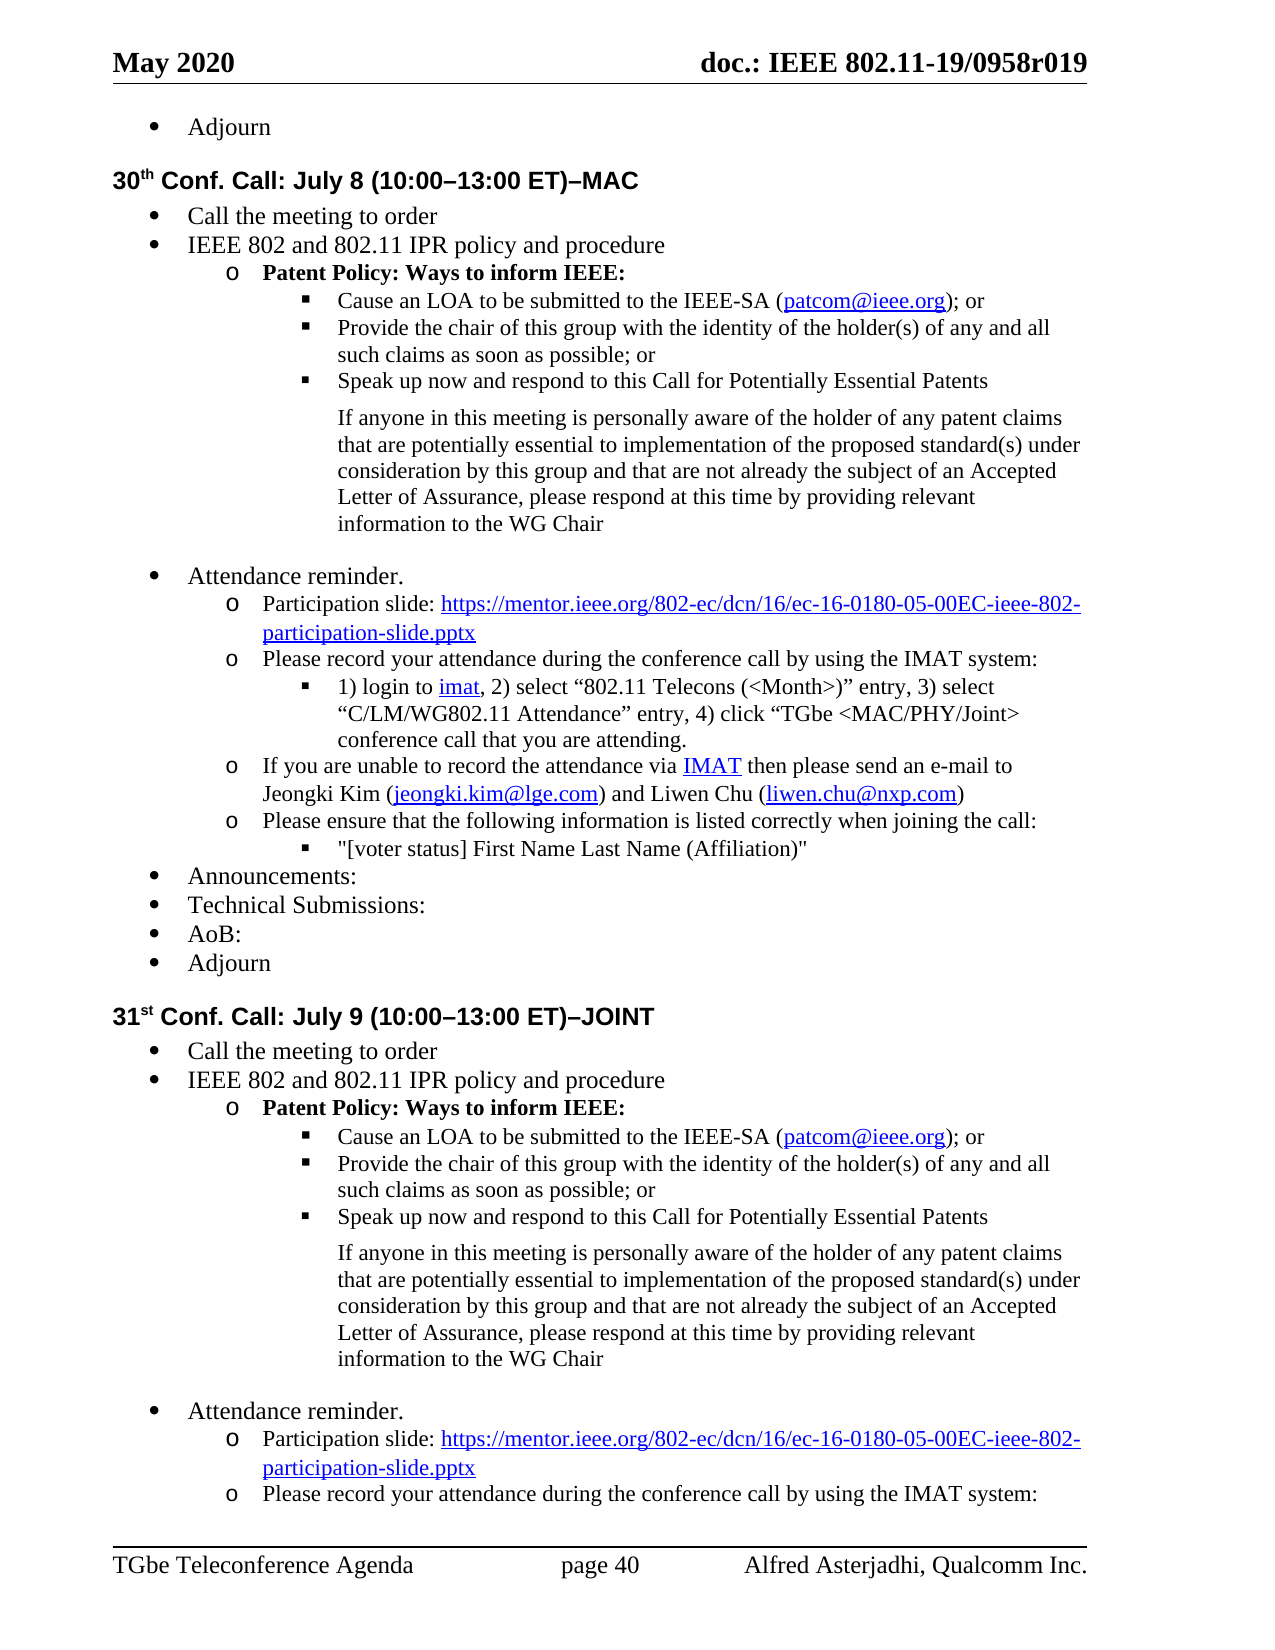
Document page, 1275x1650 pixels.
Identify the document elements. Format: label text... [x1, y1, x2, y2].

list Announcements: [150, 861, 1087, 890]
list Speak up now and respond to this Call for Potentially Essential Patents [300, 367, 1087, 394]
list IEEE 802 and 802.11 IPR policy and procedure [150, 1065, 1087, 1094]
list Adjourn [150, 948, 1087, 976]
list Patent Policy: Ways to inform IEEE: [225, 1094, 1087, 1123]
list Patent Policy: Ways to inform IEEE: [225, 259, 1087, 288]
subtitle 30th Conf. Call: July 8 (10:00–13:00 ET)–MAC [112, 166, 1087, 195]
list Technical Submissions: [150, 890, 1087, 919]
list Provide the chair of this group with the identity of the holder(s) of any and all such claims as soon as possible; or [300, 1149, 1087, 1203]
list Call the meeting to order [150, 201, 1087, 230]
list Speak up now and respond to this Call for Potentially Essential Patents [300, 1203, 1087, 1229]
list Provide the chair of this group with the identity of the holder(s) of any and all such claims as soon as possible; or [300, 314, 1087, 367]
list Participation slide: https://mentor.ieee.org/802-ec/dcn/16/ec-16-0180-05-00EC-ieee-802-participation-slide.pptx [225, 1425, 1087, 1480]
subtitle 31st Conf. Call: July 9 (10:00–13:00 ET)–JOINT [112, 1001, 1087, 1030]
list If anyone in this meeting is personally aware of the holder of any patent claims that are potentially essential to implementation of the proposed standard(s) under consideration by this group and that are not already the subject of an Accepted Letter of Assurance, please respond at this time by providing relevant information to the WG Chair [337, 1239, 1087, 1371]
list Attendance reminder. [150, 1396, 1087, 1425]
list Participation slide: https://mentor.ieee.org/802-ec/dcn/16/ec-16-0180-05-00EC-ieee-802-participation-slide.pptx [225, 590, 1087, 645]
list Adjourn [150, 112, 1087, 141]
list If you are unable to record the attendance via IMAT then please send an e-mail to Jeongki Kim (jeongki.kim@lge.com) and Liwen Chu (liwen.chu@nxp.com) [225, 752, 1087, 807]
list IEEE 802 and 802.11 IPR policy and procedure [150, 230, 1087, 259]
list Cause an LOA to be submitted to the IEEE-SA (patcom@ieee.org); or [300, 288, 1087, 314]
list If anyone in this meeting is personally aware of the holder of any patent claims that are potentially essential to implementation of the proposed standard(s) under consideration by this group and that are not already the subject of an Accepted Letter of Assurance, please respond at this time by providing relevant information to the WG Chair [337, 404, 1087, 536]
list Please record your attendance during the conference call by using the IMAT system: [225, 1480, 1087, 1508]
list Call the meeting to order [150, 1036, 1087, 1065]
list Please ensure that the following information is listed correctly when joining the call: [225, 807, 1087, 835]
list 1) login to imat, 2) select “802.11 Telecons (<Month>)” entry, 3) select “C/LM/WG802.11 Attendance” entry, 4) click “TGbe <MAC/PHY/Joint> conference call that you are attending. [300, 673, 1087, 752]
list Attendance reminder. [150, 561, 1087, 590]
list "[voter status] First Name Last Name (Affiliation)" [300, 835, 1087, 861]
list Cause an LOA to be submitted to the IEEE-SA (patcom@ieee.org); or [300, 1123, 1087, 1149]
list Please record your attendance during the conference call by using the IMAT system: [225, 645, 1087, 673]
list AoB: [150, 919, 1087, 948]
